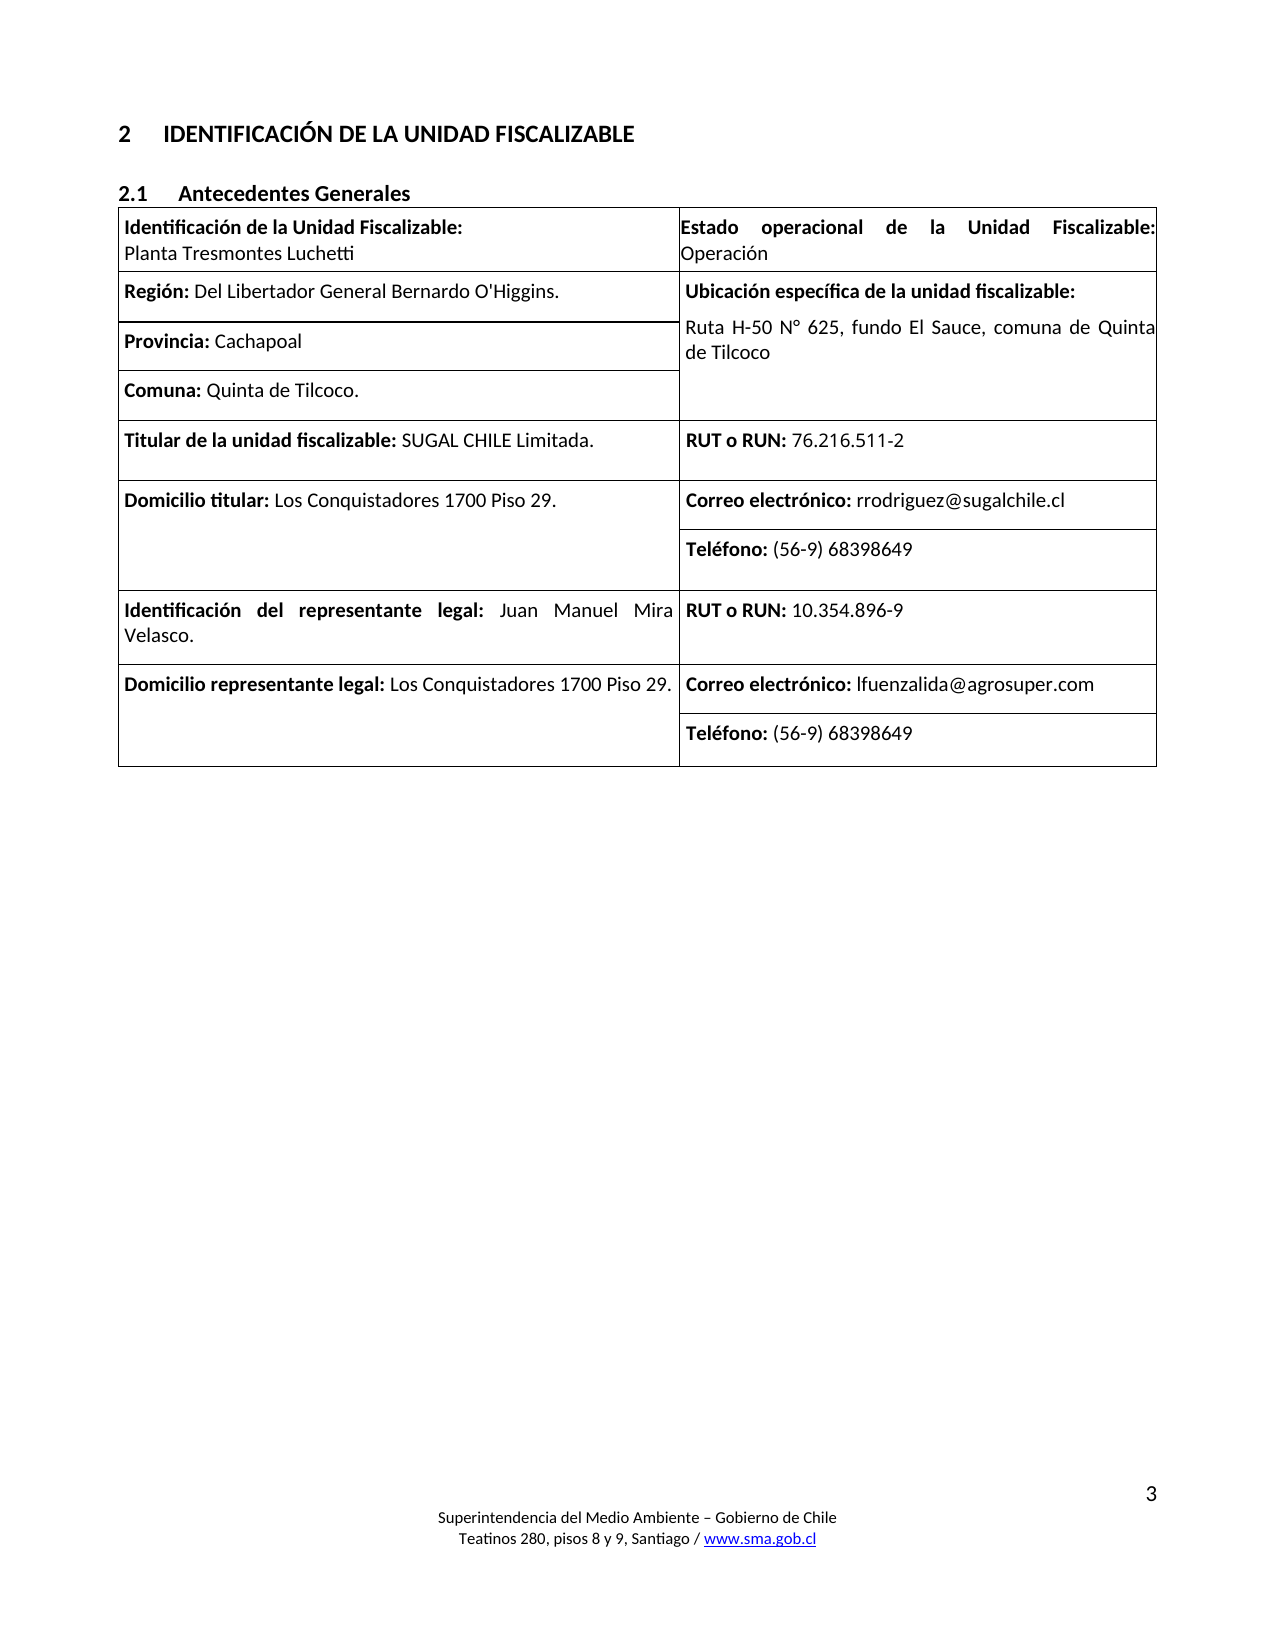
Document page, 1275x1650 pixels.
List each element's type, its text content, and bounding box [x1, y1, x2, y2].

table_cell Teléfono: (56-9) 68398649 [680, 530, 1156, 590]
table_cell Región: Del Libertador General Bernardo O'Higgins. [119, 272, 679, 321]
table_cell Teléfono: (56-9) 68398649 [680, 714, 1156, 766]
table_cell Correo electrónico: rrodriguez@sugalchile.cl [680, 481, 1156, 529]
table_cell Comuna: Quinta de Tilcoco. [119, 371, 679, 420]
table_cell RUT o RUN: 10.354.896-9 [680, 591, 1156, 664]
table_header Identificación de la Unidad Fiscalizable: Planta Tresmontes Luchetti [119, 208, 679, 271]
table_cell Domicilio representante legal: Los Conquistadores 1700 Piso 29. [119, 665, 679, 766]
table_cell Identificación del representante legal: Juan Manuel Mira Velasco. [119, 591, 679, 664]
subtitle IDENTIFICACIÓN DE LA UNIDAD FISCALIZABLE [118, 118, 1157, 149]
table_header Estado operacional de la Unidad Fiscalizable: Operación [680, 208, 1156, 271]
subtitle Antecedentes Generales [118, 179, 1157, 207]
table_cell Provincia: Cachapoal [119, 323, 679, 370]
table_cell RUT o RUN: 76.216.511-2 [680, 421, 1156, 480]
table_cell Domicilio titular: Los Conquistadores 1700 Piso 29. [119, 481, 679, 590]
table_cell Ubicación específica de la unidad fiscalizable: Ruta H-50 N° 625, fundo El Sauce, comuna de Quinta de Tilcoco [680, 272, 1156, 420]
table_cell Titular de la unidad fiscalizable: SUGAL CHILE Limitada. [119, 421, 679, 480]
table_cell Correo electrónico: lfuenzalida@agrosuper.com [680, 665, 1156, 713]
